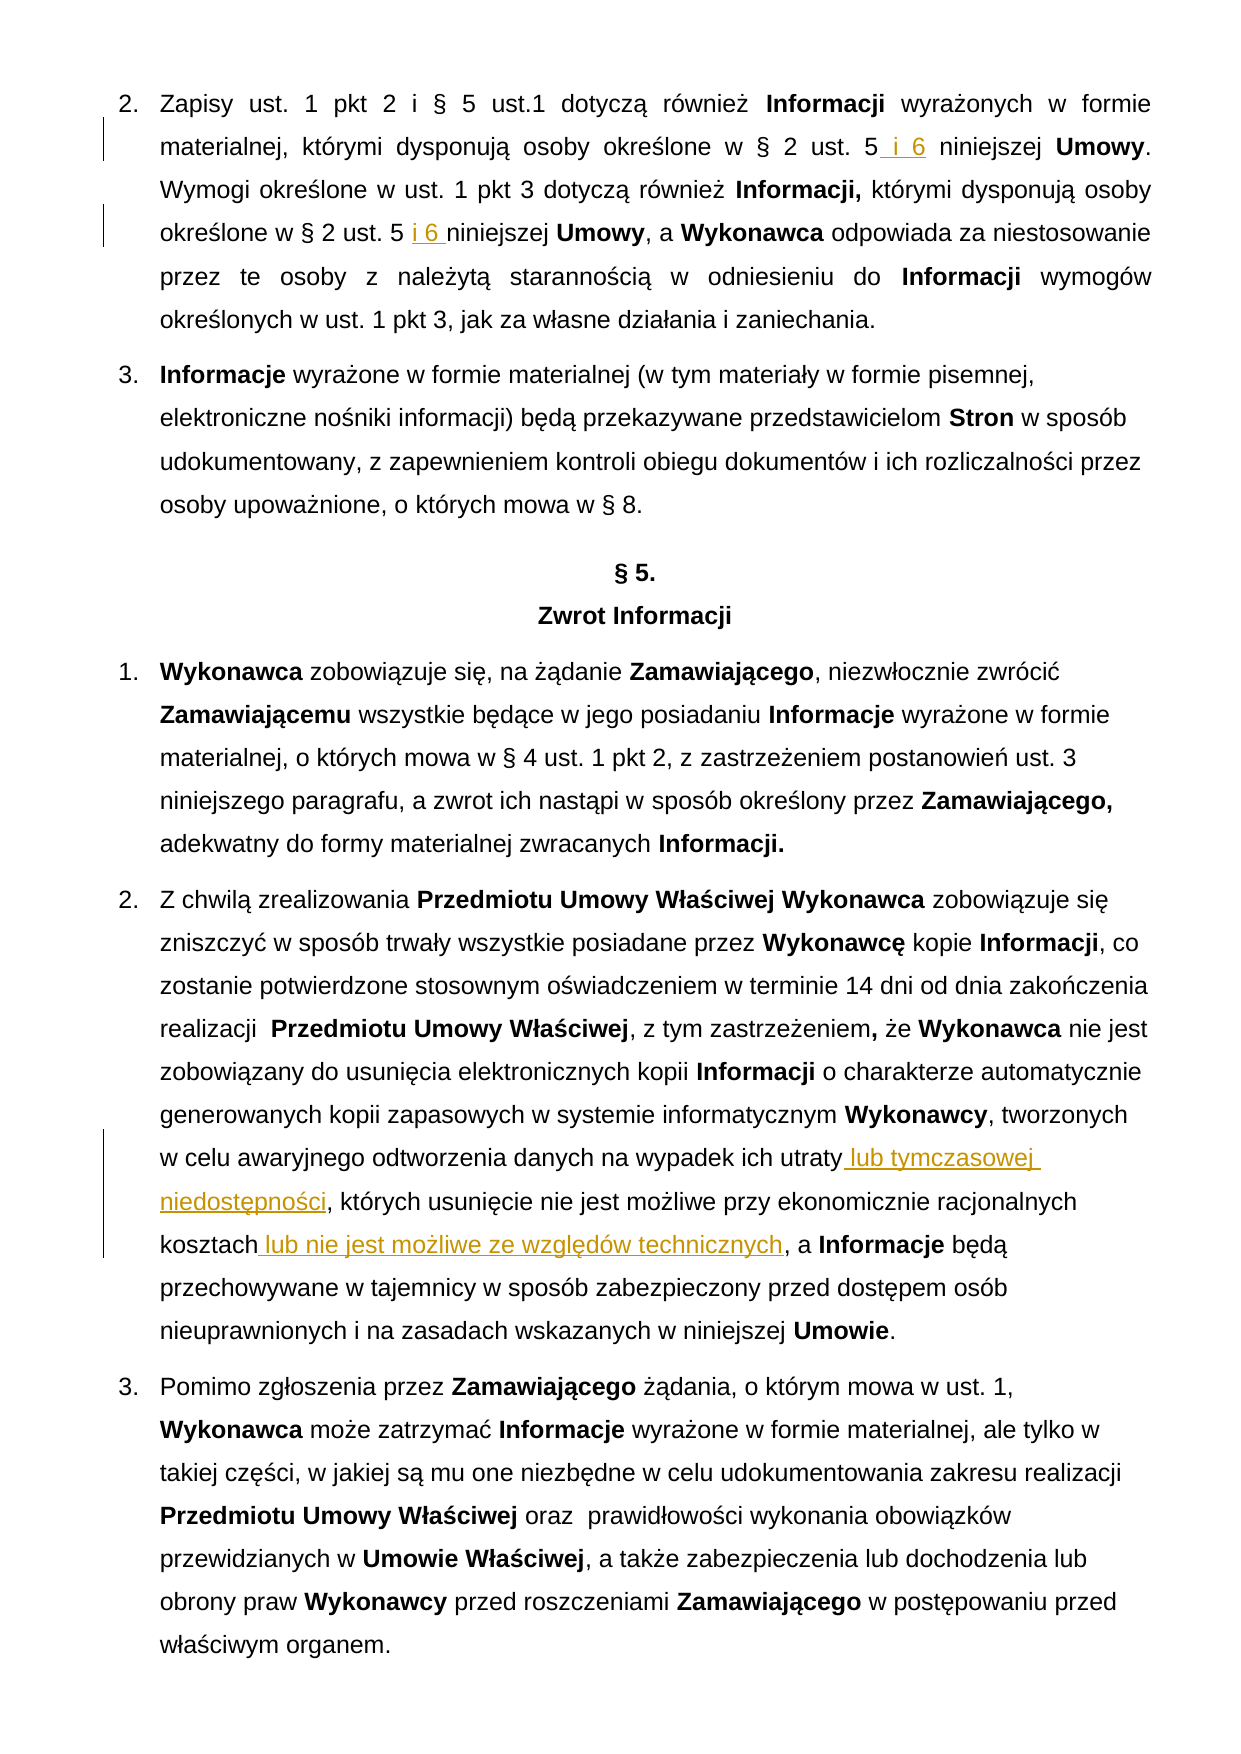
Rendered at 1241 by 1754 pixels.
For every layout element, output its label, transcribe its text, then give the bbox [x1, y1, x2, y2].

text § 5. Zwrot Informacji [118, 558, 1152, 630]
list Pomimo zgłoszenia przez Zamawiającego żądania, o którym mowa w ust. 1, Wykonawca może zatrzymać Informacje wyrażone w formie materialnej, ale tylko w takiej części, w jakiej są mu one niezbędne w celu udokumentowania zakresu realizacji Przedmiotu Umowy Właściwej oraz prawidłowości wykonania obowiązków przewidzianych w Umowie Właściwej, a także zabezpieczenia lub dochodzenia lub obrony praw Wykonawcy przed roszczeniami Zamawiającego w postępowaniu przed właściwym organem. [118, 1372, 1152, 1659]
list Wykonawca zobowiązuje się, na żądanie Zamawiającego, niezwłocznie zwrócić Zamawiającemu wszystkie będące w jego posiadaniu Informacje wyrażone w formie materialnej, o których mowa w § 4 ust. 1 pkt 2, z zastrzeżeniem postanowień ust. 3 niniejszego paragrafu, a zwrot ich nastąpi w sposób określony przez Zamawiającego, adekwatny do formy materialnej zwracanych Informacji. [118, 657, 1152, 858]
list Zapisy ust. 1 pkt 2 i § 5 ust.1 dotyczą również Informacji wyrażonych w formie materialnej, którymi dysponują osoby określone w § 2 ust. 5 niniejszej Umowy. Wymogi określone w ust. 1 pkt 3 dotyczą również Informacji, którymi dysponują osoby określone w § 2 ust. 5 niniejszej Umowy, a Wykonawca odpowiada za niestosowanie przez te osoby z należytą starannością w odniesieniu do Informacji wymogów określonych w ust. 1 pkt 3, jak za własne działania i zaniechania. [118, 89, 1152, 333]
list Informacje wyrażone w formie materialnej (w tym materiały w formie pisemnej, elektroniczne nośniki informacji) będą przekazywane przedstawicielom Stron w sposób udokumentowany, z zapewnieniem kontroli obiegu dokumentów i ich rozliczalności przez osoby upoważnione, o których mowa w § 8. [118, 360, 1152, 518]
list Z chwilą zrealizowania Przedmiotu Umowy Właściwej Wykonawca zobowiązuje się zniszczyć w sposób trwały wszystkie posiadane przez Wykonawcę kopie Informacji, co zostanie potwierdzone stosownym oświadczeniem w terminie 14 dni od dnia zakończenia realizacji Przedmiotu Umowy Właściwej, z tym zastrzeżeniem, że Wykonawca nie jest zobowiązany do usunięcia elektronicznych kopii Informacji o charakterze automatycznie generowanych kopii zapasowych w systemie informatycznym Wykonawcy, tworzonych w celu awaryjnego odtworzenia danych na wypadek ich utraty, których usunięcie nie jest możliwe przy ekonomicznie racjonalnych kosztach, a Informacje będą przechowywane w tajemnicy w sposób zabezpieczony przed dostępem osób nieuprawnionych i na zasadach wskazanych w niniejszej Umowie. [118, 885, 1152, 1345]
